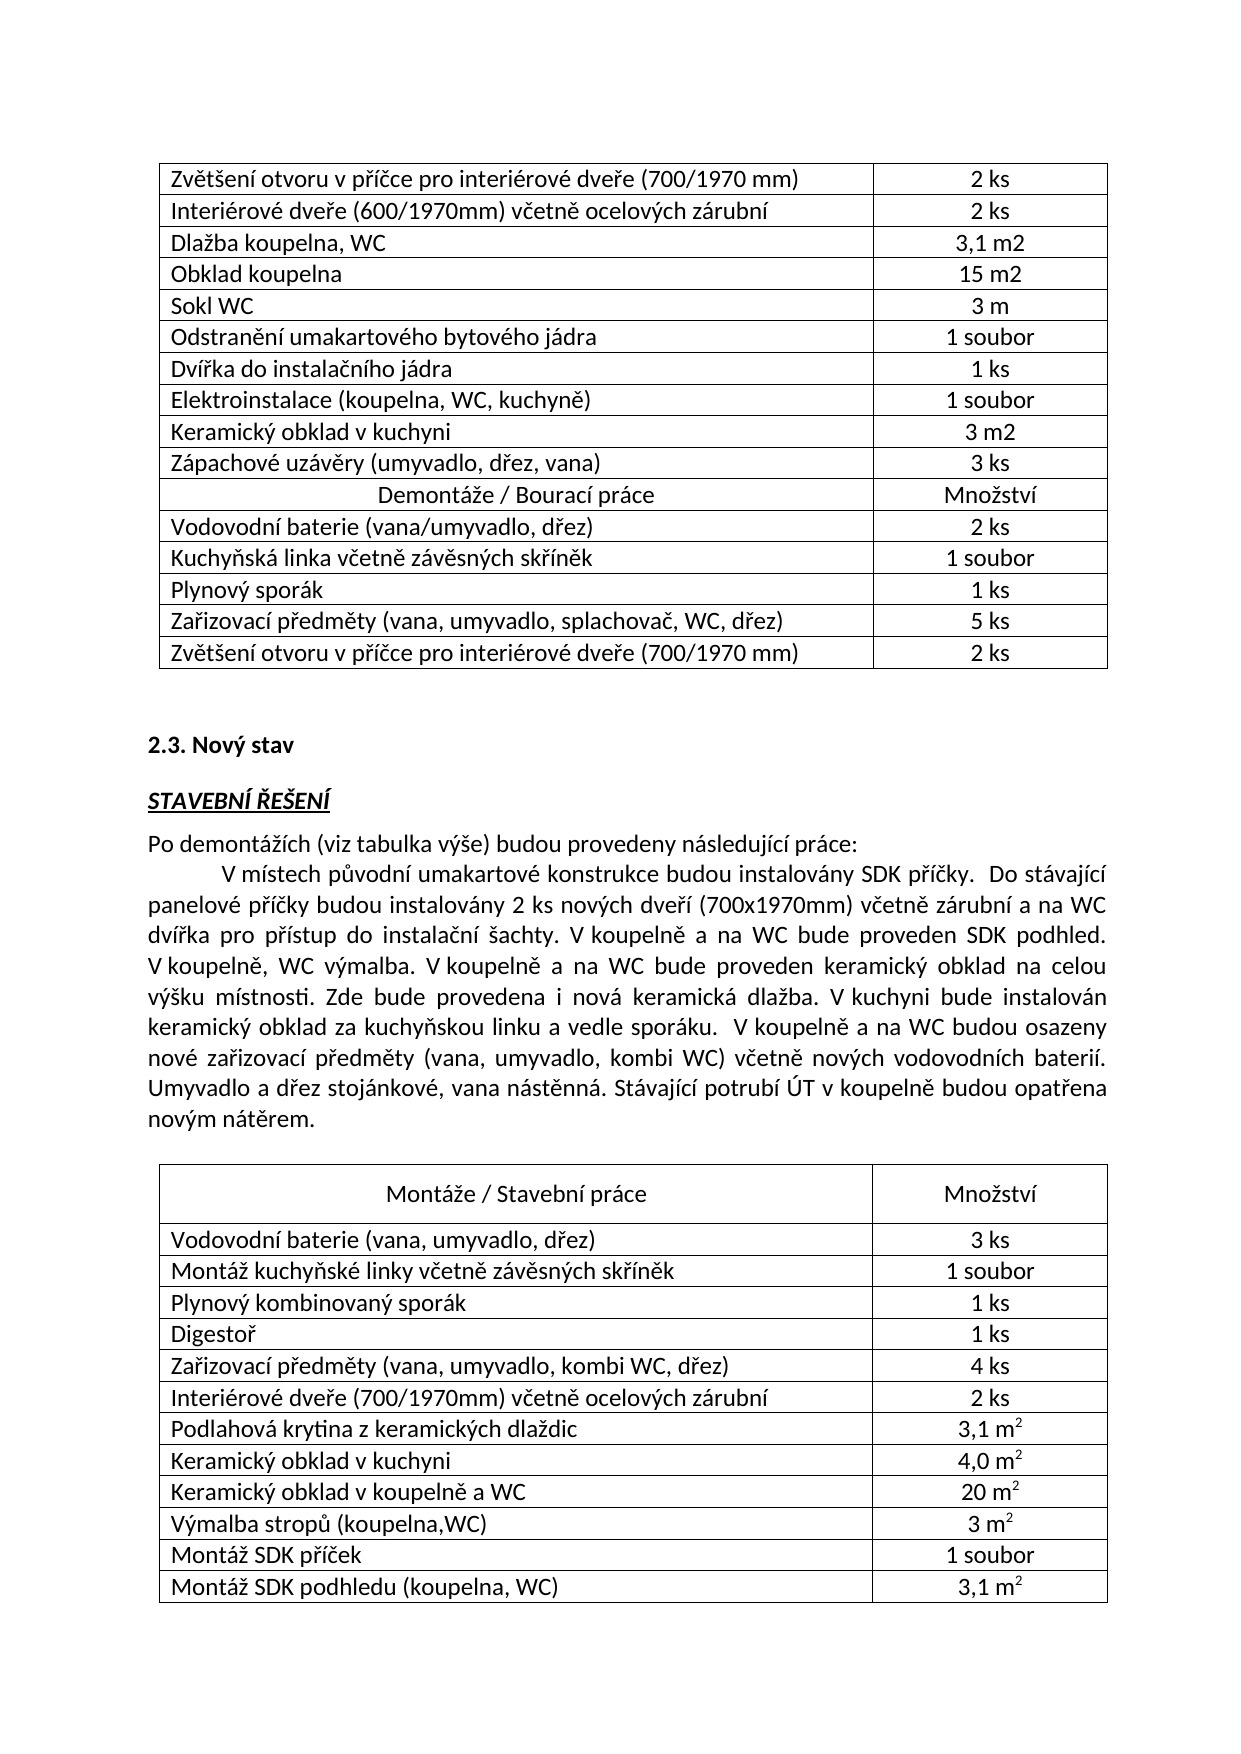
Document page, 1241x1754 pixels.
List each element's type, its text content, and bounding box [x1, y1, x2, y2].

table_cell 3,1 m2 [873, 1571, 1107, 1602]
table_cell 2 ks [874, 164, 1107, 194]
table_cell Interiérové dveře (600/1970mm) včetně ocelových zárubní [160, 195, 873, 226]
table_cell 2 ks [874, 637, 1107, 667]
table_cell 3 m2 [874, 416, 1107, 447]
table_cell 1 soubor [874, 385, 1107, 415]
table_cell Podlahová krytina z keramických dlaždic [160, 1413, 872, 1444]
table_header Množství [873, 1165, 1107, 1223]
table_cell Zařizovací předměty (vana, umyvadlo, kombi WC, dřez) [160, 1350, 872, 1381]
table_cell 1 ks [874, 574, 1107, 604]
table_cell Digestoř [160, 1319, 872, 1349]
table_cell Obklad koupelna [160, 258, 873, 289]
table_cell 20 m2 [873, 1476, 1107, 1507]
table_cell 3,1 m2 [874, 227, 1107, 257]
table_cell Montáž SDK příček [160, 1540, 872, 1570]
table_cell Zvětšení otvoru v příčce pro interiérové dveře (700/1970 mm) [160, 637, 873, 667]
table_cell 3 ks [873, 1224, 1107, 1254]
table_cell Sokl WC [160, 290, 873, 320]
table_cell 4 ks [873, 1350, 1107, 1381]
table_cell 1 soubor [873, 1256, 1107, 1286]
table_cell Vodovodní baterie (vana, umyvadlo, dřez) [160, 1224, 872, 1254]
table_cell Keramický obklad v koupelně a WC [160, 1476, 872, 1507]
table_cell Montáž kuchyňské linky včetně závěsných skříněk [160, 1256, 872, 1286]
table_cell Množství [874, 479, 1107, 510]
table_cell Interiérové dveře (700/1970mm) včetně ocelových zárubní [160, 1382, 872, 1412]
table_cell 2 ks [874, 511, 1107, 541]
table_cell 1 ks [874, 353, 1107, 383]
table_cell 15 m2 [874, 258, 1107, 289]
table_cell Keramický obklad v kuchyni [160, 1445, 872, 1475]
table_cell Dlažba koupelna, WC [160, 227, 873, 257]
table_header Montáže / Stavební práce [160, 1165, 872, 1223]
table_cell Zařizovací předměty (vana, umyvadlo, splachovač, WC, dřez) [160, 605, 873, 636]
table_cell 3 ks [874, 448, 1107, 478]
table_cell 5 ks [874, 605, 1107, 636]
table_cell Montáž SDK podhledu (koupelna, WC) [160, 1571, 872, 1602]
table_cell Plynový kombinovaný sporák [160, 1287, 872, 1318]
table_cell 2 ks [873, 1382, 1107, 1412]
table_cell Zvětšení otvoru v příčce pro interiérové dveře (700/1970 mm) [160, 164, 873, 194]
table_cell 3 m2 [873, 1508, 1107, 1538]
text STAVEBNÍ ŘEŠENÍ [148, 785, 1107, 816]
table_cell 1 ks [873, 1319, 1107, 1349]
table_cell 3 m [874, 290, 1107, 320]
table_cell Odstranění umakartového bytového jádra [160, 321, 873, 352]
table_cell 3,1 m2 [873, 1413, 1107, 1444]
text V místech původní umakartové konstrukce budou instalovány SDK příčky. Do stávající panelové příčky budou instalovány 2 ks nových dveří (700x1970mm) včetně zárubní a na WC dvířka pro přístup do instalační šachty. V koupelně a na WC bude proveden SDK podhled. V koupelně, WC výmalba. V koupelně a na WC bude proveden keramický obklad na celou výšku místnosti. Zde bude provedena i nová keramická dlažba. V kuchyni bude instalován keramický obklad za kuchyňskou linku a vedle sporáku. V koupelně a na WC budou osazeny nové zařizovací předměty (vana, umyvadlo, kombi WC) včetně nových vodovodních baterií. Umyvadlo a dřez stojánkové, vana nástěnná. Stávající potrubí ÚT v koupelně budou opatřena novým nátěrem. [148, 859, 1107, 1133]
text 2.3. Nový stav [148, 729, 1107, 760]
table_cell Výmalba stropů (koupelna,WC) [160, 1508, 872, 1538]
table_cell Zápachové uzávěry (umyvadlo, dřez, vana) [160, 448, 873, 478]
table_cell Keramický obklad v kuchyni [160, 416, 873, 447]
text Po demontážích (viz tabulka výše) budou provedeny následující práce: [148, 828, 1107, 859]
table_cell Plynový sporák [160, 574, 873, 604]
table_cell Elektroinstalace (koupelna, WC, kuchyně) [160, 385, 873, 415]
table_cell 1 soubor [874, 542, 1107, 573]
table_cell 2 ks [874, 195, 1107, 226]
table_cell Dvířka do instalačního jádra [160, 353, 873, 383]
table_cell Vodovodní baterie (vana/umyvadlo, dřez) [160, 511, 873, 541]
table_cell 4,0 m2 [873, 1445, 1107, 1475]
table_cell 1 soubor [874, 321, 1107, 352]
table_cell Demontáže / Bourací práce [160, 479, 873, 510]
table_cell Kuchyňská linka včetně závěsných skříněk [160, 542, 873, 573]
table_cell 1 soubor [873, 1540, 1107, 1570]
table_cell 1 ks [873, 1287, 1107, 1318]
